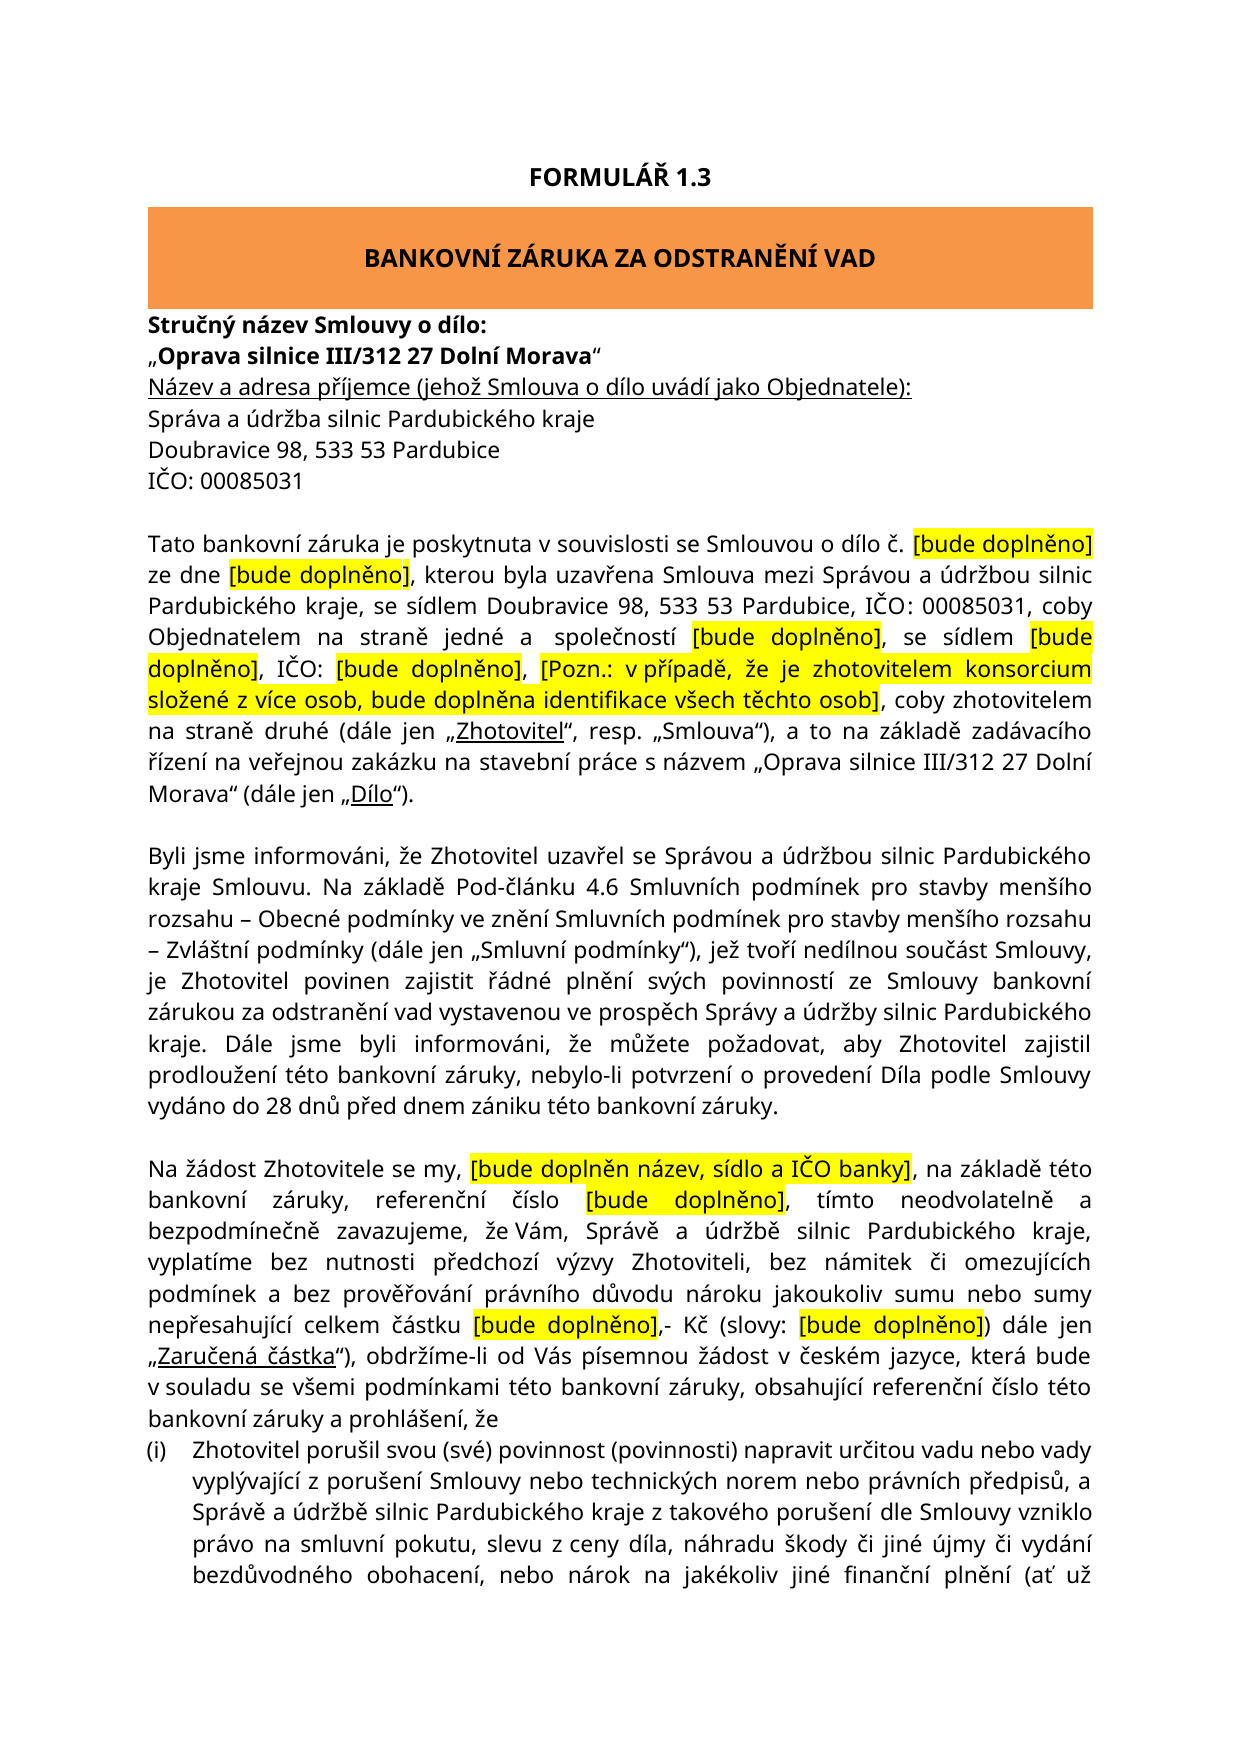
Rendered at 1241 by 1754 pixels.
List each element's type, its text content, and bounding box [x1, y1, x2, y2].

text Na žádost Zhotovitele se my, [bude doplněn název, sídlo a IČO banky], na základě této bankovní záruky, referenční číslo [bude doplněno], tímto neodvolatelně a bezpodmínečně zavazujeme, že Vám, Správě a údržbě silnic Pardubického kraje, vyplatíme bez nutnosti předchozí výzvy Zhotoviteli, bez námitek či omezujících podmínek a bez prověřování právního důvodu nároku jakoukoliv sumu nebo sumy nepřesahující celkem částku [bude doplněno],- Kč (slovy: [bude doplněno]) dále jen „Zaručená částka“), obdržíme-li od Vás písemnou žádost v českém jazyce, která bude v souladu se všemi podmínkami této bankovní záruky, obsahující referenční číslo této bankovní záruky a prohlášení, že [148, 1153, 1093, 1434]
text Název a adresa příjemce (jehož Smlouva o dílo uvádí jako Objednatele): [148, 371, 1093, 403]
text formulář 1.3 [148, 160, 1093, 194]
text Stručný název Smlouvy o dílo: [148, 309, 1093, 340]
text Byli jsme informováni, že Zhotovitel uzavřel se Správou a údržbou silnic Pardubického kraje Smlouvu. Na základě Pod-článku 4.6 Smluvních podmínek pro stavby menšího rozsahu – Obecné podmínky ve znění Smluvních podmínek pro stavby menšího rozsahu – Zvláštní podmínky (dále jen „Smluvní podmínky“), jež tvoří nedílnou součást Smlouvy, je Zhotovitel povinen zajistit řádné plnění svých povinností ze Smlouvy bankovní zárukou za odstranění vad vystavenou ve prospěch Správy a údržby silnic Pardubického kraje. Dále jsme byli informováni, že můžete požadovat, aby Zhotovitel zajistil prodloužení této bankovní záruky, nebylo-li potvrzení o provedení Díla podle Smlouvy vydáno do 28 dnů před dnem zániku této bankovní záruky. [148, 840, 1093, 1121]
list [146, 1434, 1093, 1590]
text BANKOVNÍ záruka za odstranění vad [148, 241, 1093, 275]
text Tato bankovní záruka je poskytnuta v souvislosti se Smlouvou o dílo č. [bude doplněno] ze dne [bude doplněno], kterou byla uzavřena Smlouva mezi Správou a údržbou silnic Pardubického kraje, se sídlem Doubravice 98, 533 53 Pardubice, IČO: 00085031, coby Objednatelem na straně jedné a společností [bude doplněno], se sídlem [bude doplněno], IČO: [bude doplněno], [Pozn.: v případě, že je zhotovitelem konsorcium složené z více osob, bude doplněna identifikace všech těchto osob], coby zhotovitelem na straně druhé (dále jen „Zhotovitel“, resp. „Smlouva“), a to na základě zadávacího řízení na veřejnou zakázku na stavební práce s názvem „Oprava silnice III/312 27 Dolní Morava“ (dále jen „Dílo“). [148, 528, 1093, 684]
text IČO: 00085031 [148, 465, 1093, 496]
text Tato bankovní záruka je poskytnuta v souvislosti se Smlouvou o dílo č. [bude doplněno] ze dne [bude doplněno], kterou byla uzavřena Smlouva mezi Správou a údržbou silnic Pardubického kraje, se sídlem Doubravice 98, 533 53 Pardubice, IČO: 00085031, coby Objednatelem na straně jedné a společností [bude doplněno], se sídlem [bude doplněno], IČO: [bude doplněno], [Pozn.: v případě, že je zhotovitelem konsorcium složené z více osob, bude doplněna identifikace všech těchto osob], coby zhotovitelem na straně druhé (dále jen „Zhotovitel“, resp. „Smlouva“), a to na základě zadávacího řízení na veřejnou zakázku na stavební práce s názvem „Oprava silnice III/312 27 Dolní Morava“ (dále jen „Dílo“). [148, 653, 1093, 809]
text „Oprava silnice III/312 27 Dolní Morava“ [148, 340, 1093, 371]
text Doubravice 98, 533 53 Pardubice [148, 434, 1093, 465]
text Správa a údržba silnic Pardubického kraje [148, 403, 1093, 434]
